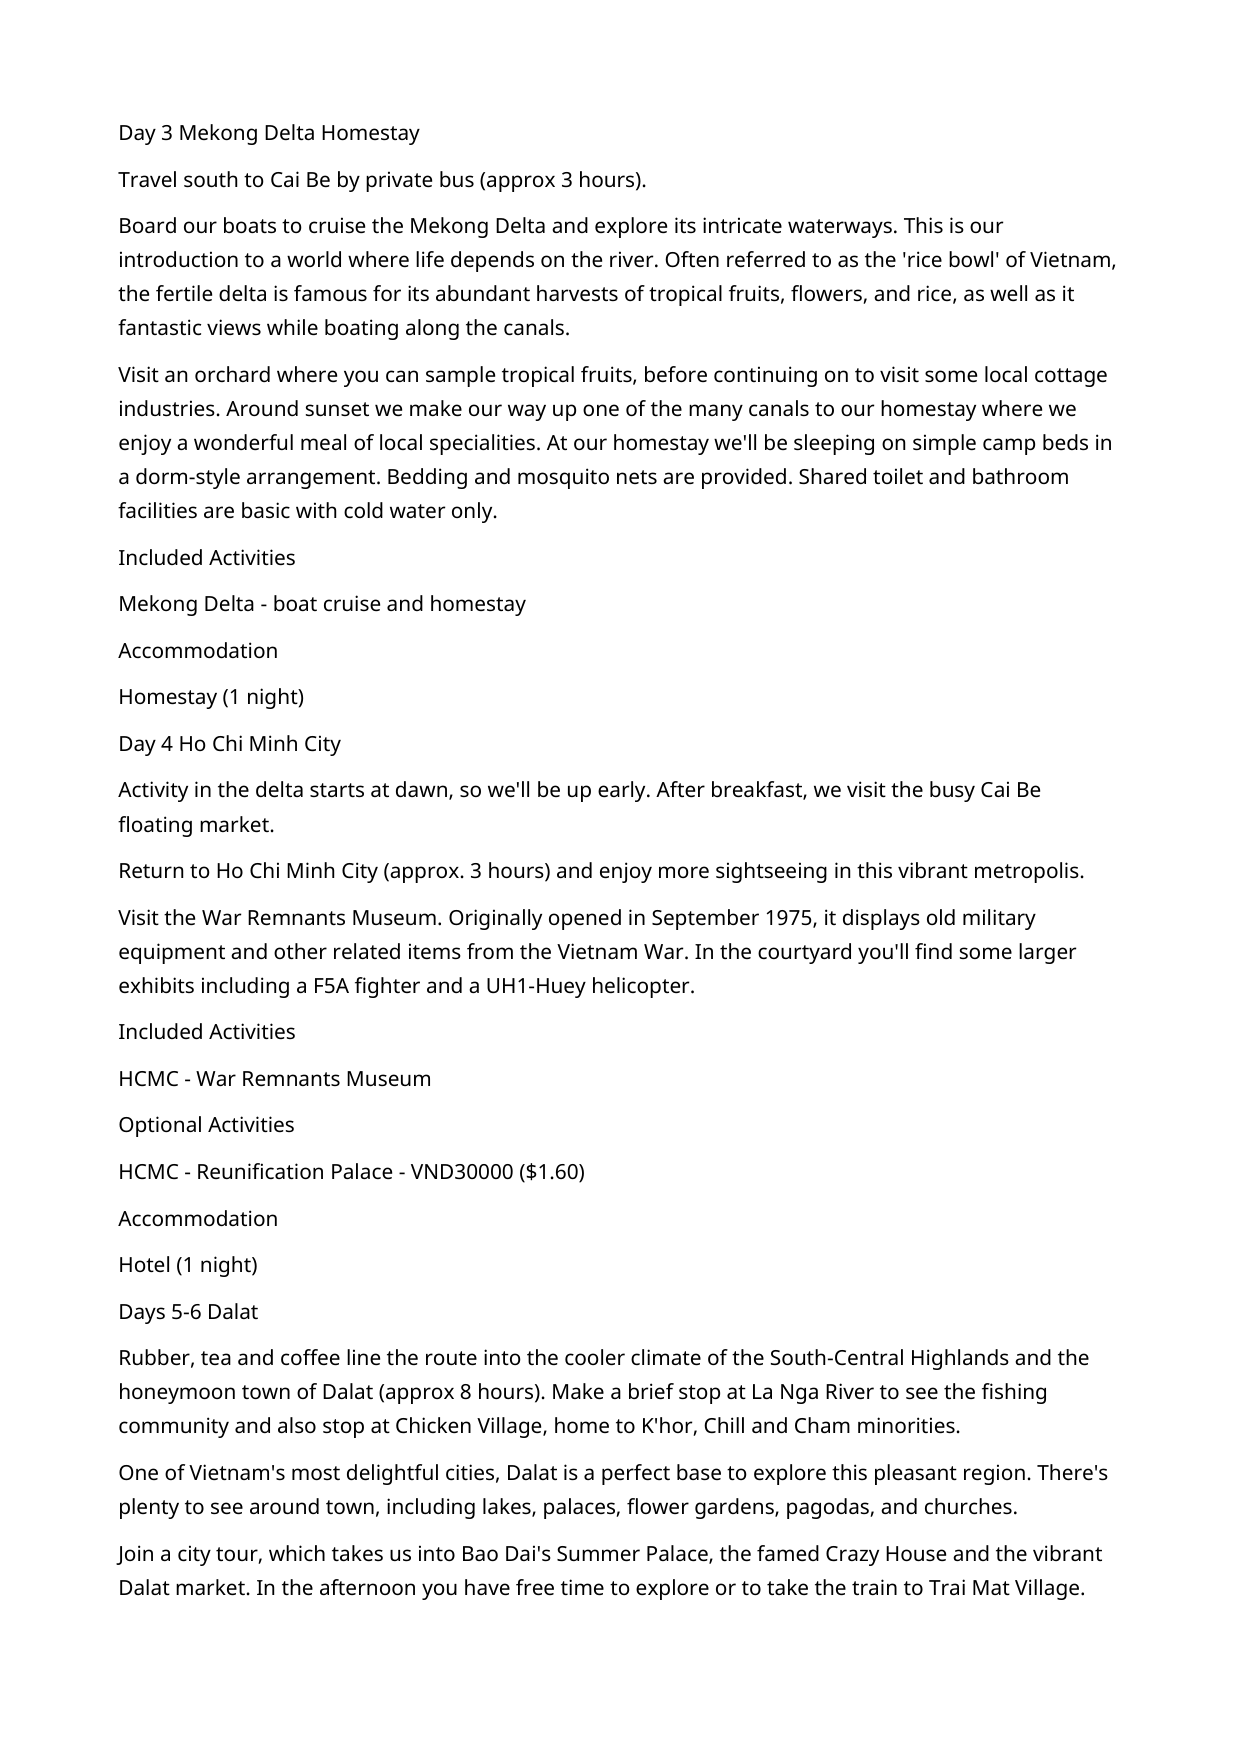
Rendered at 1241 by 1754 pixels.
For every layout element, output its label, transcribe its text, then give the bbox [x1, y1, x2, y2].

text Travel south to Cai Be by private bus (approx 3 hours). [118, 165, 1122, 193]
text Hotel (1 night) [118, 1250, 1122, 1279]
text Mekong Delta - boat cruise and homestay [118, 589, 1122, 618]
text Join a city tour, which takes us into Bao Dai's Summer Palace, the famed Crazy House and the vibrant Dalat market. In the afternoon you have free time to explore or to take the train to Trai Mat Village. [118, 1539, 1122, 1601]
text One of Vietnam's most delightful cities, Dalat is a perfect base to explore this pleasant region. There's plenty to see around town, including lakes, palaces, flower gardens, pagodas, and churches. [118, 1458, 1122, 1521]
text Day 3 Mekong Delta Homestay [118, 118, 1122, 147]
text Rubber, tea and coffee line the route into the cooler climate of the South-Central Highlands and the honeymoon town of Dalat (approx 8 hours). Make a brief stop at La Nga River to see the fishing community and also stop at Chicken Village, home to K'hor, Chill and Cham minorities. [118, 1343, 1122, 1440]
text Day 4 Ho Chi Minh City [118, 729, 1122, 757]
text Included Activities [118, 543, 1122, 571]
text Optional Activities [118, 1111, 1122, 1139]
text Accommodation [118, 1204, 1122, 1232]
text Included Activities [118, 1017, 1122, 1046]
text Activity in the delta starts at dawn, so we'll be up early. After breakfast, we visit the busy Cai Be floating market. [118, 776, 1122, 838]
text Board our boats to cruise the Mekong Delta and explore its intricate waterways. This is our introduction to a world where life depends on the river. Often referred to as the 'rice bowl' of Vietnam, the fertile delta is famous for its abundant harvests of tropical fruits, flowers, and rice, as well as it fantastic views while boating along the canals. [118, 211, 1122, 342]
text Homestay (1 night) [118, 682, 1122, 711]
text Visit an orchard where you can sample tropical fruits, before continuing on to visit some local cottage industries. Around sunset we make our way up one of the many canals to our homestay where we enjoy a wonderful meal of local specialities. At our homestay we'll be sleeping on simple camp beds in a dorm-style arrangement. Bedding and mosquito nets are provided. Shared toilet and bathroom facilities are basic with cold water only. [118, 360, 1122, 525]
text Days 5-6 Dalat [118, 1297, 1122, 1325]
text Return to Ho Chi Minh City (approx. 3 hours) and enjoy more sightseeing in this vibrant metropolis. [118, 856, 1122, 885]
text HCMC - Reunification Palace - VND30000 ($1.60) [118, 1157, 1122, 1186]
text HCMC - War Remnants Museum [118, 1064, 1122, 1092]
text Accommodation [118, 636, 1122, 664]
text Visit the War Remnants Museum. Originally opened in September 1975, it displays old military equipment and other related items from the Vietnam War. In the courtyard you'll find some larger exhibits including a F5A fighter and a UH1-Huey helicopter. [118, 903, 1122, 999]
